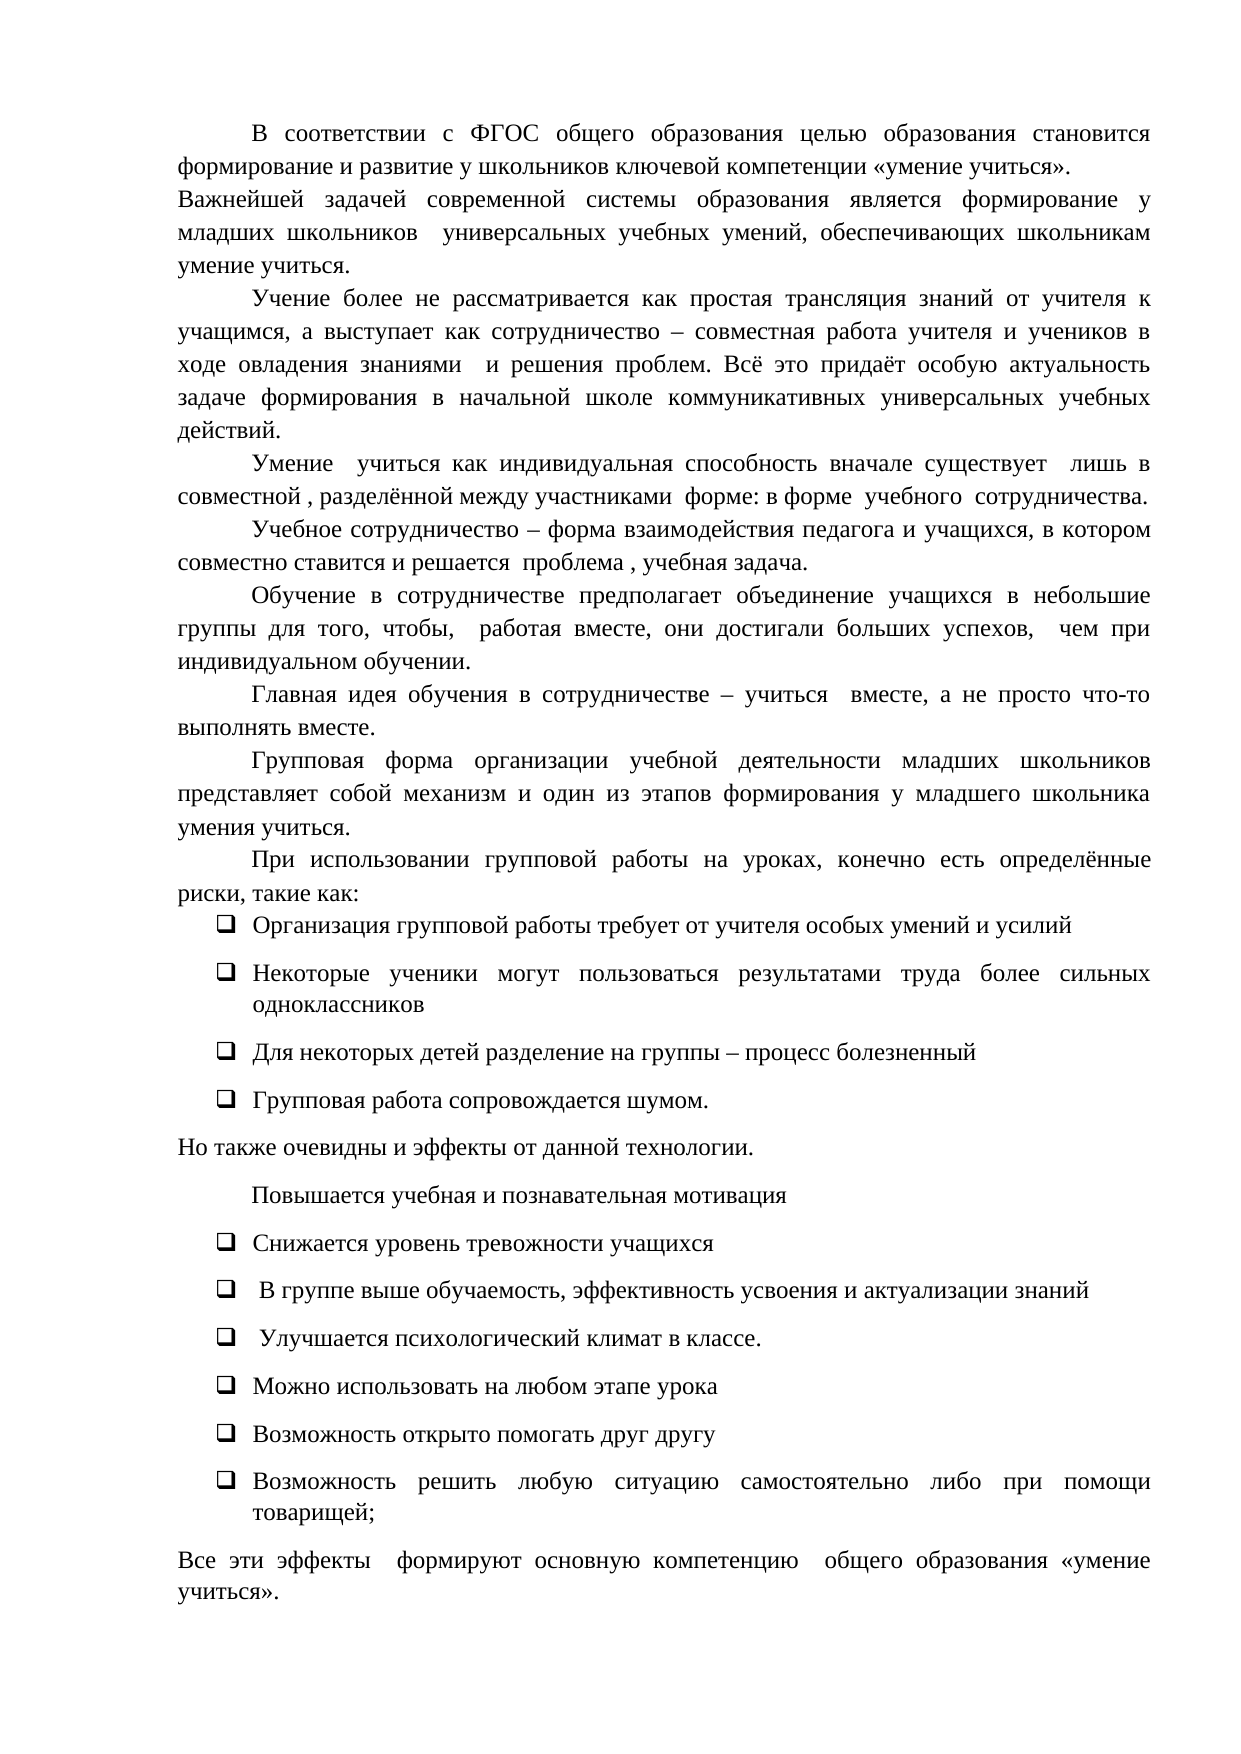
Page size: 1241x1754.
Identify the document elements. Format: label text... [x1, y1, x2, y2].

text Главная идея обучения в сотрудничестве – учиться вместе, а не просто что-то выполнять вместе. [177, 679, 1152, 741]
list Групповая работа сопровождается шумом. [215, 1085, 1152, 1113]
text Учение более не рассматривается как простая трансляция знаний от учителя к учащимся, а выступает как сотрудничество – совместная работа учителя и учеников в ходе овладения знаниями и решения проблем. Всё это придаёт особую актуальность задаче формирования в начальной школе коммуникативных универсальных учебных действий. [177, 283, 1152, 444]
text Групповая форма организации учебной деятельности младших школьников представляет собой механизм и один из этапов формирования у младшего школьника умения учиться. [177, 746, 1152, 840]
text В соответствии с ФГОС общего образования целью образования становится формирование и развитие у школьников ключевой компетенции «умение учиться». [177, 118, 1152, 180]
text Все эти эффекты формируют основную компетенцию общего образования «умение учиться». [177, 1545, 1152, 1605]
list Некоторые ученики могут пользоваться результатами труда более сильных одноклассников [215, 958, 1152, 1018]
list Возможность открыто помогать друг другу [215, 1419, 1152, 1447]
text Но также очевидны и эффекты от данной технологии. [177, 1132, 1152, 1161]
list Улучшается психологический климат в классе. [215, 1323, 1152, 1352]
text Учебное сотрудничество – форма взаимодействия педагога и учащихся, в котором совместно ставится и решается проблема , учебная задача. [177, 514, 1152, 576]
list Для некоторых детей разделение на группы – процесс болезненный [215, 1037, 1152, 1066]
text Умение учиться как индивидуальная способность вначале существует лишь в совместной , разделённой между участниками форме: в форме учебного сотрудничества. [177, 448, 1152, 510]
text Повышается учебная и познавательная мотивация [177, 1180, 1152, 1209]
list Можно использовать на любом этапе урока [215, 1371, 1152, 1400]
list Организация групповой работы требует от учителя особых умений и усилий [215, 911, 1152, 939]
text Обучение в сотрудничестве предполагает объединение учащихся в небольшие группы для того, чтобы, работая вместе, они достигали больших успехов, чем при индивидуальном обучении. [177, 580, 1152, 675]
text Важнейшей задачей современной системы образования является формирование у младших школьников универсальных учебных умений, обеспечивающих школьникам умение учиться. [177, 184, 1152, 279]
list Возможность решить любую ситуацию самостоятельно либо при помощи товарищей; [215, 1466, 1152, 1526]
list В группе выше обучаемость, эффективность усвоения и актуализации знаний [215, 1276, 1152, 1304]
text При использовании групповой работы на уроках, конечно есть определённые риски, такие как: [177, 844, 1152, 906]
list Снижается уровень тревожности учащихся [215, 1228, 1152, 1257]
